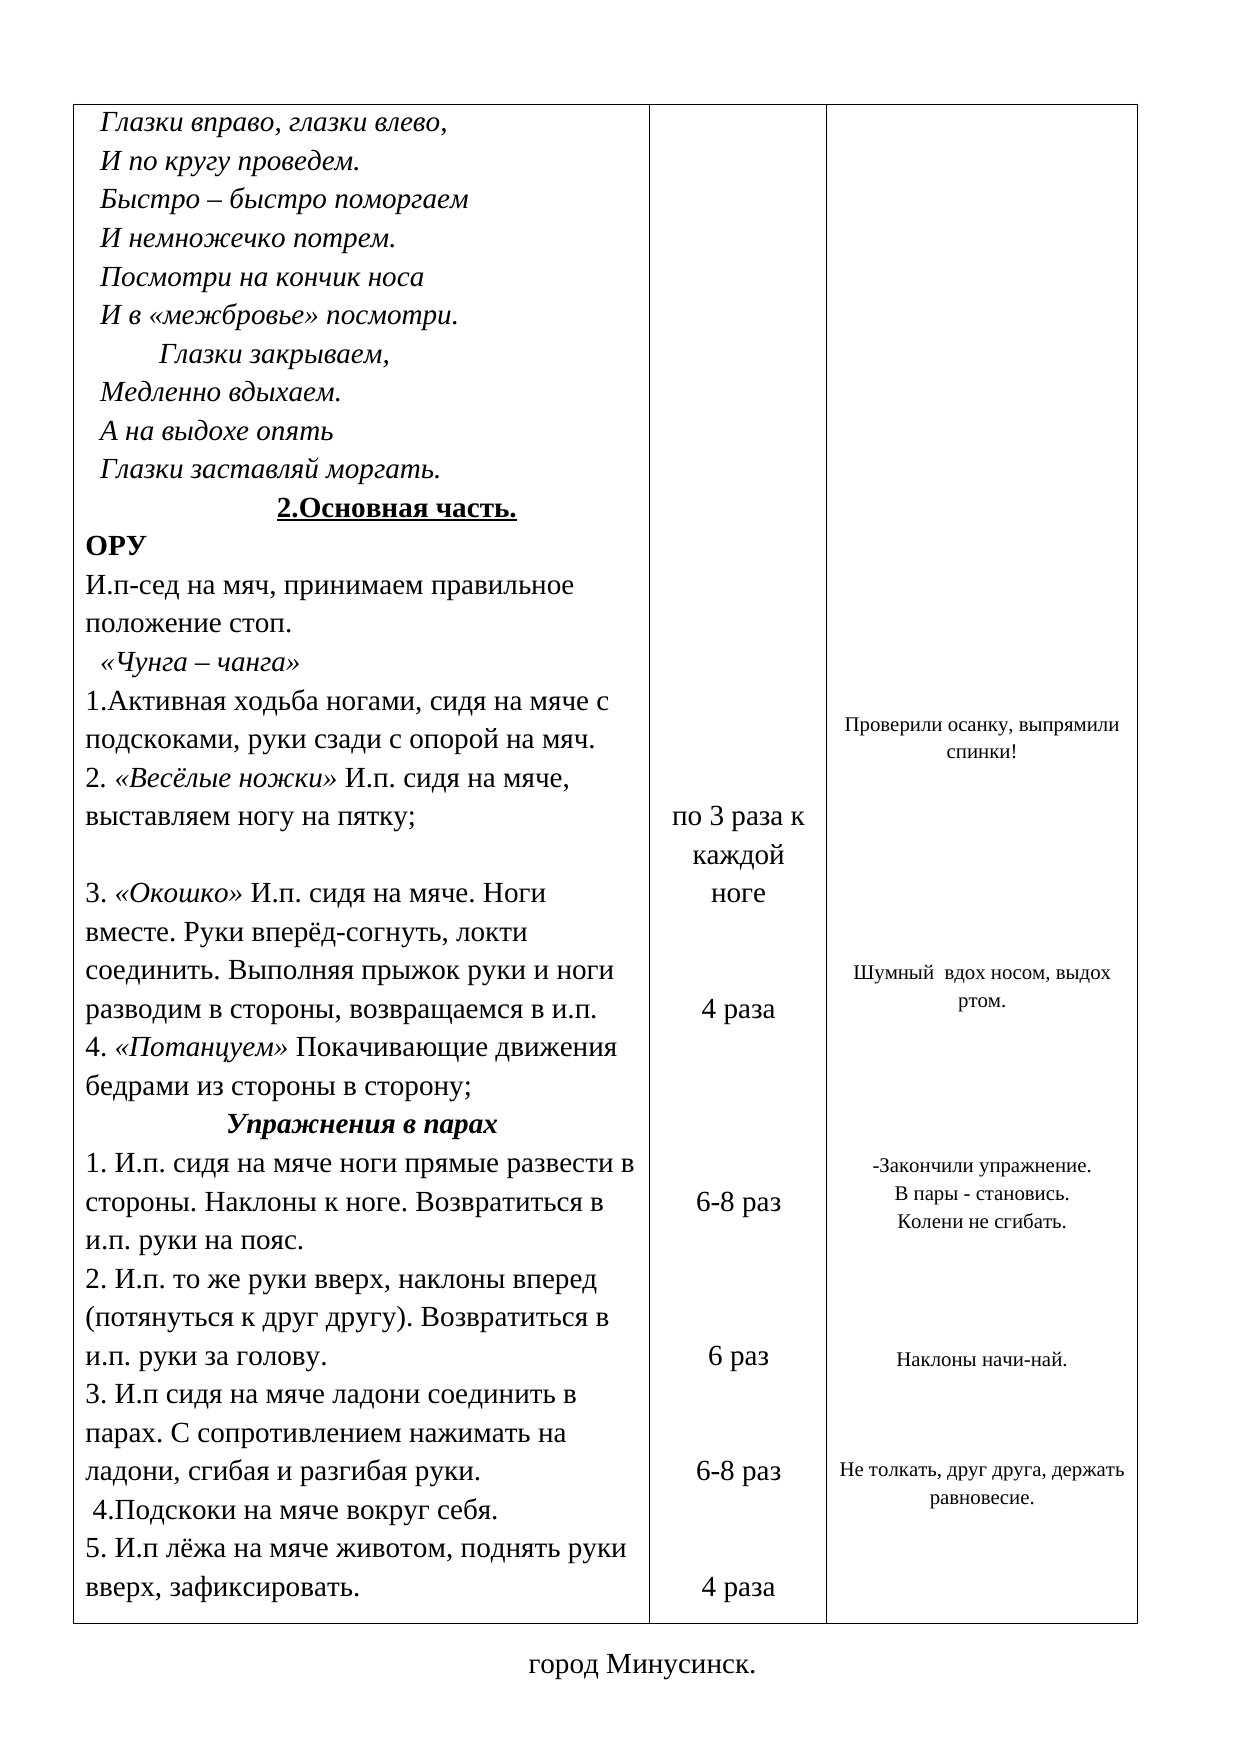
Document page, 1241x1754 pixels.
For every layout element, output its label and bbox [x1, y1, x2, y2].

table_cell [650, 105, 826, 1623]
table_cell [827, 105, 1137, 1623]
table_cell [74, 105, 649, 1623]
